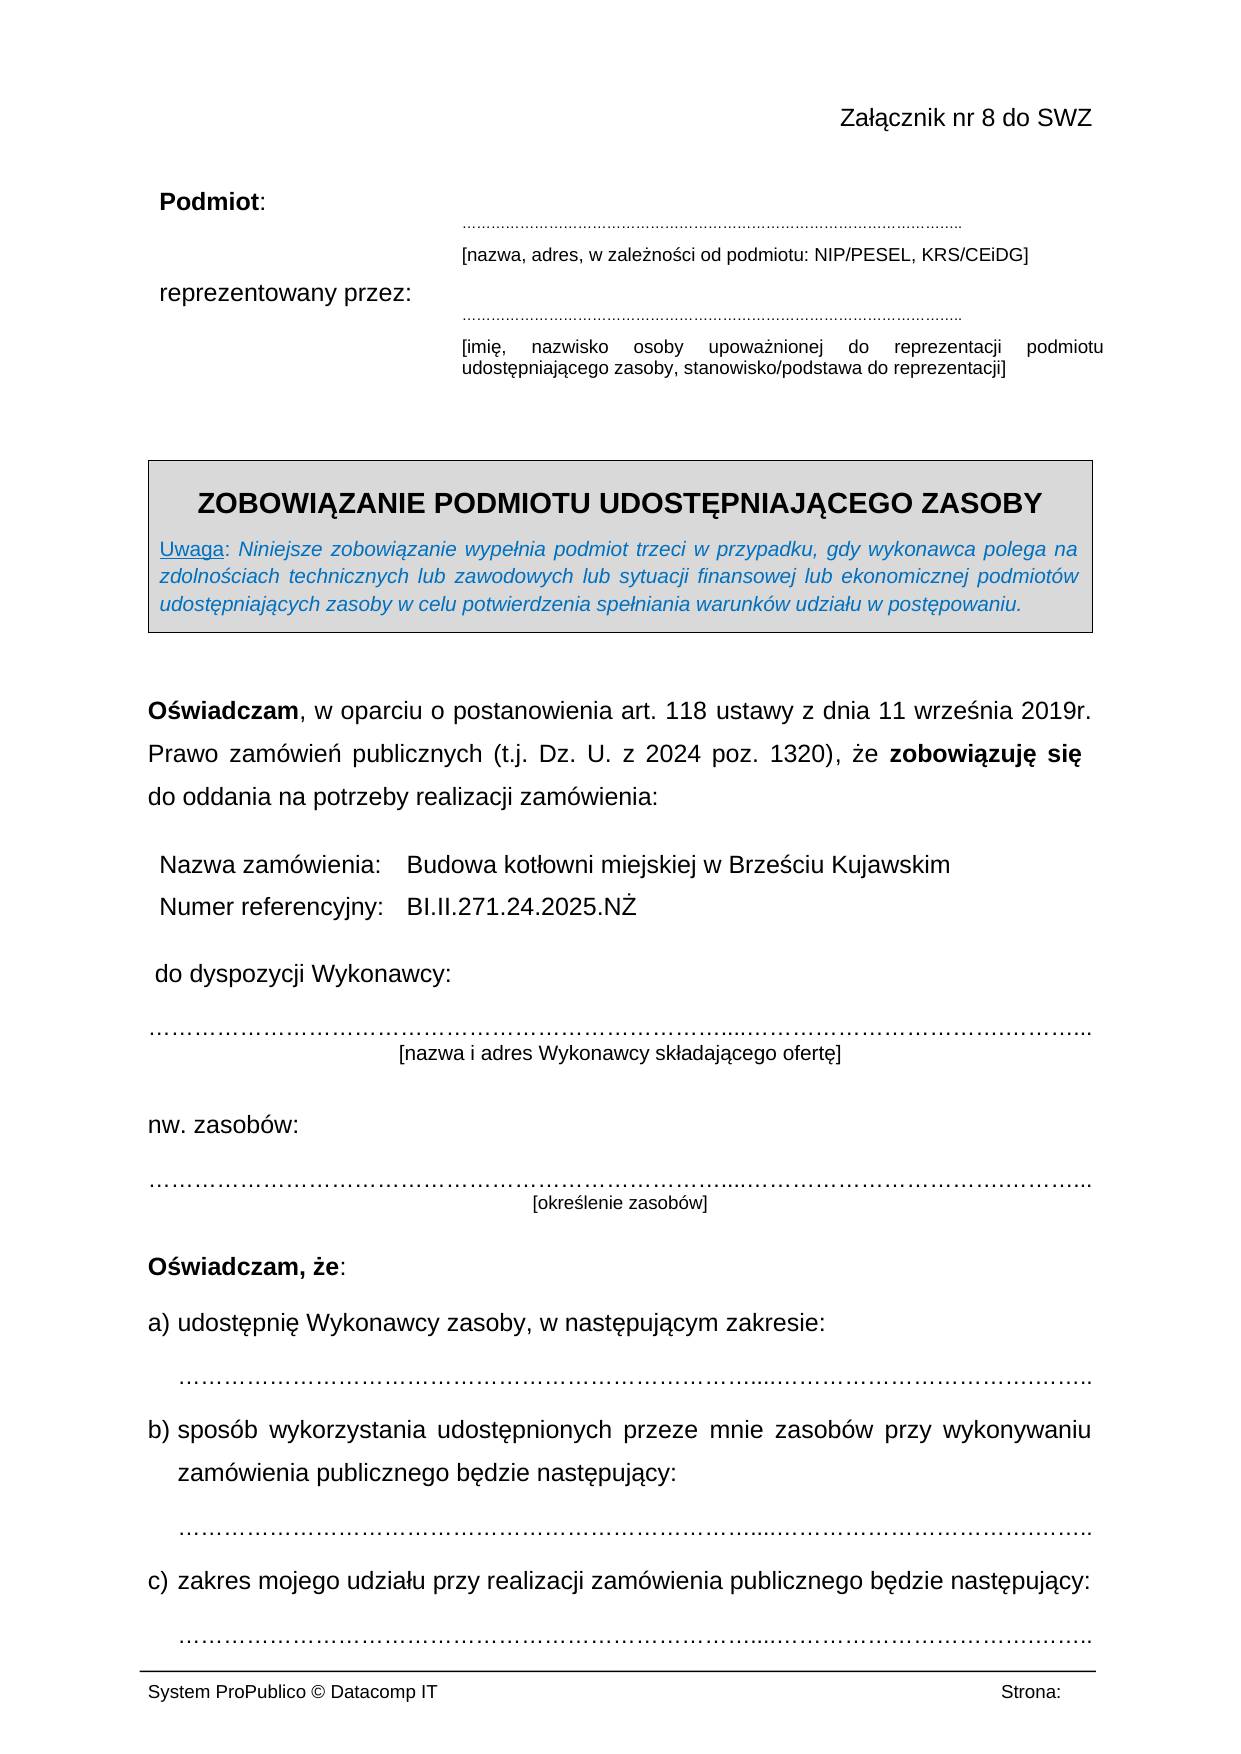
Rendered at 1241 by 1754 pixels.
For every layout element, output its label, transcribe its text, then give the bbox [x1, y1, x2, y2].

text …………………………………………………………………....…………………………….………... [148, 1166, 1093, 1192]
table_cell reprezentowany przez: [159, 278, 450, 391]
list udostępnię Wykonawcy zasoby, w następującym zakresie: [148, 1308, 1093, 1336]
table_cell Numer referencyjny: [159, 892, 395, 934]
text nw. zasobów: [148, 1110, 1093, 1139]
subtitle Załącznik nr 8 do SWZ [207, 103, 1093, 132]
text [określenie zasobów] [148, 1192, 1093, 1214]
text …………………………………………………………………....…………………………….…….. [177, 1514, 1093, 1540]
text Oświadczam, w oparciu o postanowienia art. 118 ustawy z dnia 11 września 2019r. Prawo zamówień publicznych (t.j. Dz. U. z 2024 poz. 1320), że zobowiązuję się do oddania na potrzeby realizacji zamówienia: [148, 696, 1093, 811]
table_header Budowa kotłowni miejskiej w Brześciu Kujawskim [395, 850, 1104, 892]
list sposób wykorzystania udostępnionych przeze mnie zasobów przy wykonywaniu zamówienia publicznego będzie następujący: [148, 1415, 1093, 1487]
text [nazwa i adres Wykonawcy składającego ofertę] [148, 1041, 1093, 1065]
table_cell BI.II.271.24.2025.NŻ [395, 892, 1104, 934]
text …………………………………………………………………....…………………………….…….. [177, 1363, 1093, 1390]
list zakres mojego udziału przy realizacji zamówienia publicznego będzie następujący: [148, 1566, 1093, 1595]
text …………………………………………………………………....…………………………….………... [148, 1014, 1093, 1041]
table_cell ………………………………………………………………………………………….. [imię, nazwisko osoby upoważnionej do reprezentacji podmiotu udostępniającego zasoby, stanowisko/podstawa do reprezentacji] [450, 278, 1104, 391]
table_header Podmiot: [159, 186, 450, 278]
table_header Nazwa zamówienia: [159, 850, 395, 892]
text …………………………………………………………………....…………………………….…….. [177, 1622, 1093, 1648]
table_header ZOBOWIĄZANIE PODMIOTU UDOSTĘPNIAJĄCEGO ZASOBY Uwaga: Niniejsze zobowiązanie wypełnia podmiot trzeci w przypadku, gdy wykonawca polega na zdolnościach technicznych lub zawodowych lub sytuacji finansowej lub ekonomicznej podmiotów udostępniających zasoby w celu potwierdzenia spełniania warunków udziału w postępowaniu. [149, 461, 1092, 632]
text do dyspozycji Wykonawcy: [148, 959, 1093, 987]
table_header ………………………………………………………………………………………….. [nazwa, adres, w zależności od podmiotu: NIP/PESEL, KRS/CEiDG] [450, 186, 1104, 278]
text Oświadczam, że: [148, 1252, 1093, 1281]
